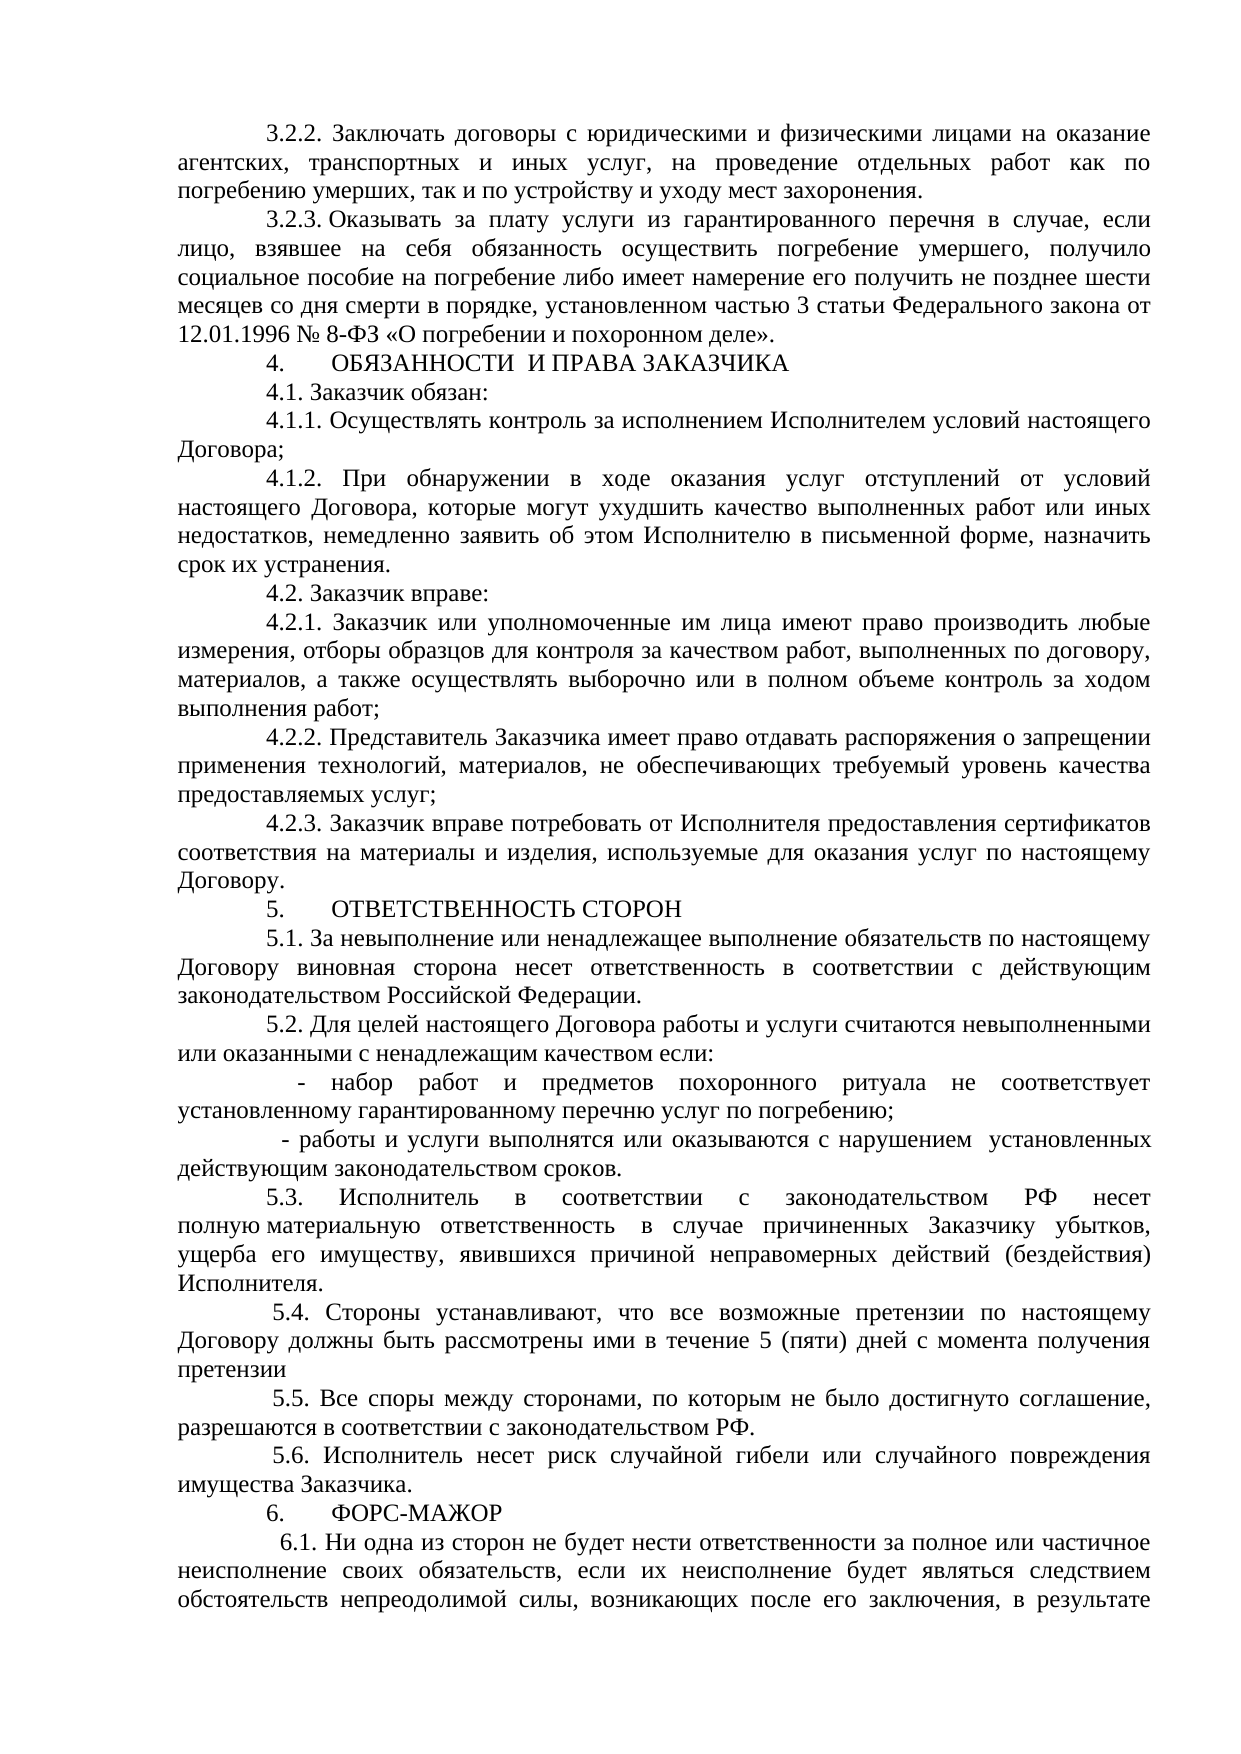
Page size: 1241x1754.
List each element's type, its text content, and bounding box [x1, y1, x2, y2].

text 5.1. За невыполнение или ненадлежащее выполнение обязательств по настоящему Договору виновная сторона несет ответственность в соответствии с действующим законодательством Российской Федерации. [177, 923, 1152, 1009]
text 3.2.3. Оказывать за плату услуги из гарантированного перечня в случае, если лицо, взявшее на себя обязанность осуществить погребение умершего, получило социальное пособие на погребение либо имеет намерение его получить не позднее шести месяцев со дня смерти в порядке, установленном частью 3 статьи Федерального закона от 12.01.1996 № 8-ФЗ «О погребении и похоронном деле». [177, 204, 1152, 348]
text 5.5. Все споры между сторонами, по которым не было достигнуто соглашение, разрешаются в соответствии с законодательством РФ. [177, 1383, 1152, 1441]
text 4.2. Заказчик вправе: [177, 578, 1152, 607]
text 4.1. Заказчик обязан: [177, 377, 1152, 406]
text - набор работ и предметов похоронного ритуала не соответствует установленному гарантированному перечню услуг по погребению; [177, 1067, 1152, 1124]
text 5.2. Для целей настоящего Договора работы и услуги считаются невыполненными или оказанными с ненадлежащим качеством если: [177, 1009, 1152, 1067]
text 4.2.2. Представитель Заказчика имеет право отдавать распоряжения о запрещении применения технологий, материалов, не обеспечивающих требуемый уровень качества предоставляемых услуг; [177, 722, 1152, 808]
text 4.2.3. Заказчик вправе потребовать от Исполнителя предоставления сертификатов соответствия на материалы и изделия, используемые для оказания услуг по настоящему Договору. [177, 808, 1152, 894]
text 3.2.2. Заключать договоры с юридическими и физическими лицами на оказание агентских, транспортных и иных услуг, на проведение отдельных работ как по погребению умерших, так и по устройству и уходу мест захоронения. [177, 118, 1152, 204]
text 5.6. Исполнитель несет риск случайной гибели или случайного повреждения имущества Заказчика. [177, 1441, 1152, 1498]
text 5.3. Исполнитель в соответствии с законодательством РФ несет полную материальную ответственность в случае причиненных Заказчику убытков, ущерба его имуществу, явившихся причиной неправомерных действий (бездействия) Исполнителя. [177, 1182, 1152, 1297]
text 5.4. Стороны устанавливают, что все возможные претензии по настоящему Договору должны быть рассмотрены ими в течение 5 (пяти) дней с момента получения претензии [177, 1297, 1152, 1383]
text 4.1.2. При обнаружении в ходе оказания услуг отступлений от условий настоящего Договора, которые могут ухудшить качество выполненных работ или иных недостатков, немедленно заявить об этом Исполнителю в письменной форме, назначить срок их устранения. [177, 463, 1152, 578]
text 4.1.1. Осуществлять контроль за исполнением Исполнителем условий настоящего Договора; [177, 406, 1152, 463]
text - работы и услуги выполнятся или оказываются с нарушением установленных действующим законодательством сроков. [177, 1124, 1152, 1182]
list ОТВЕТСТВЕННОСТЬ СТОРОН [177, 894, 1152, 923]
list ФОРС-МАЖОР [177, 1498, 1152, 1527]
text 4.2.1. Заказчик или уполномоченные им лица имеют право производить любые измерения, отборы образцов для контроля за качеством работ, выполненных по договору, материалов, а также осуществлять выборочно или в полном объеме контроль за ходом выполнения работ; [177, 607, 1152, 722]
list ОБЯЗАННОСТИ И ПРАВА ЗАКАЗЧИКА [177, 348, 1152, 377]
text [177, 1527, 1152, 1613]
